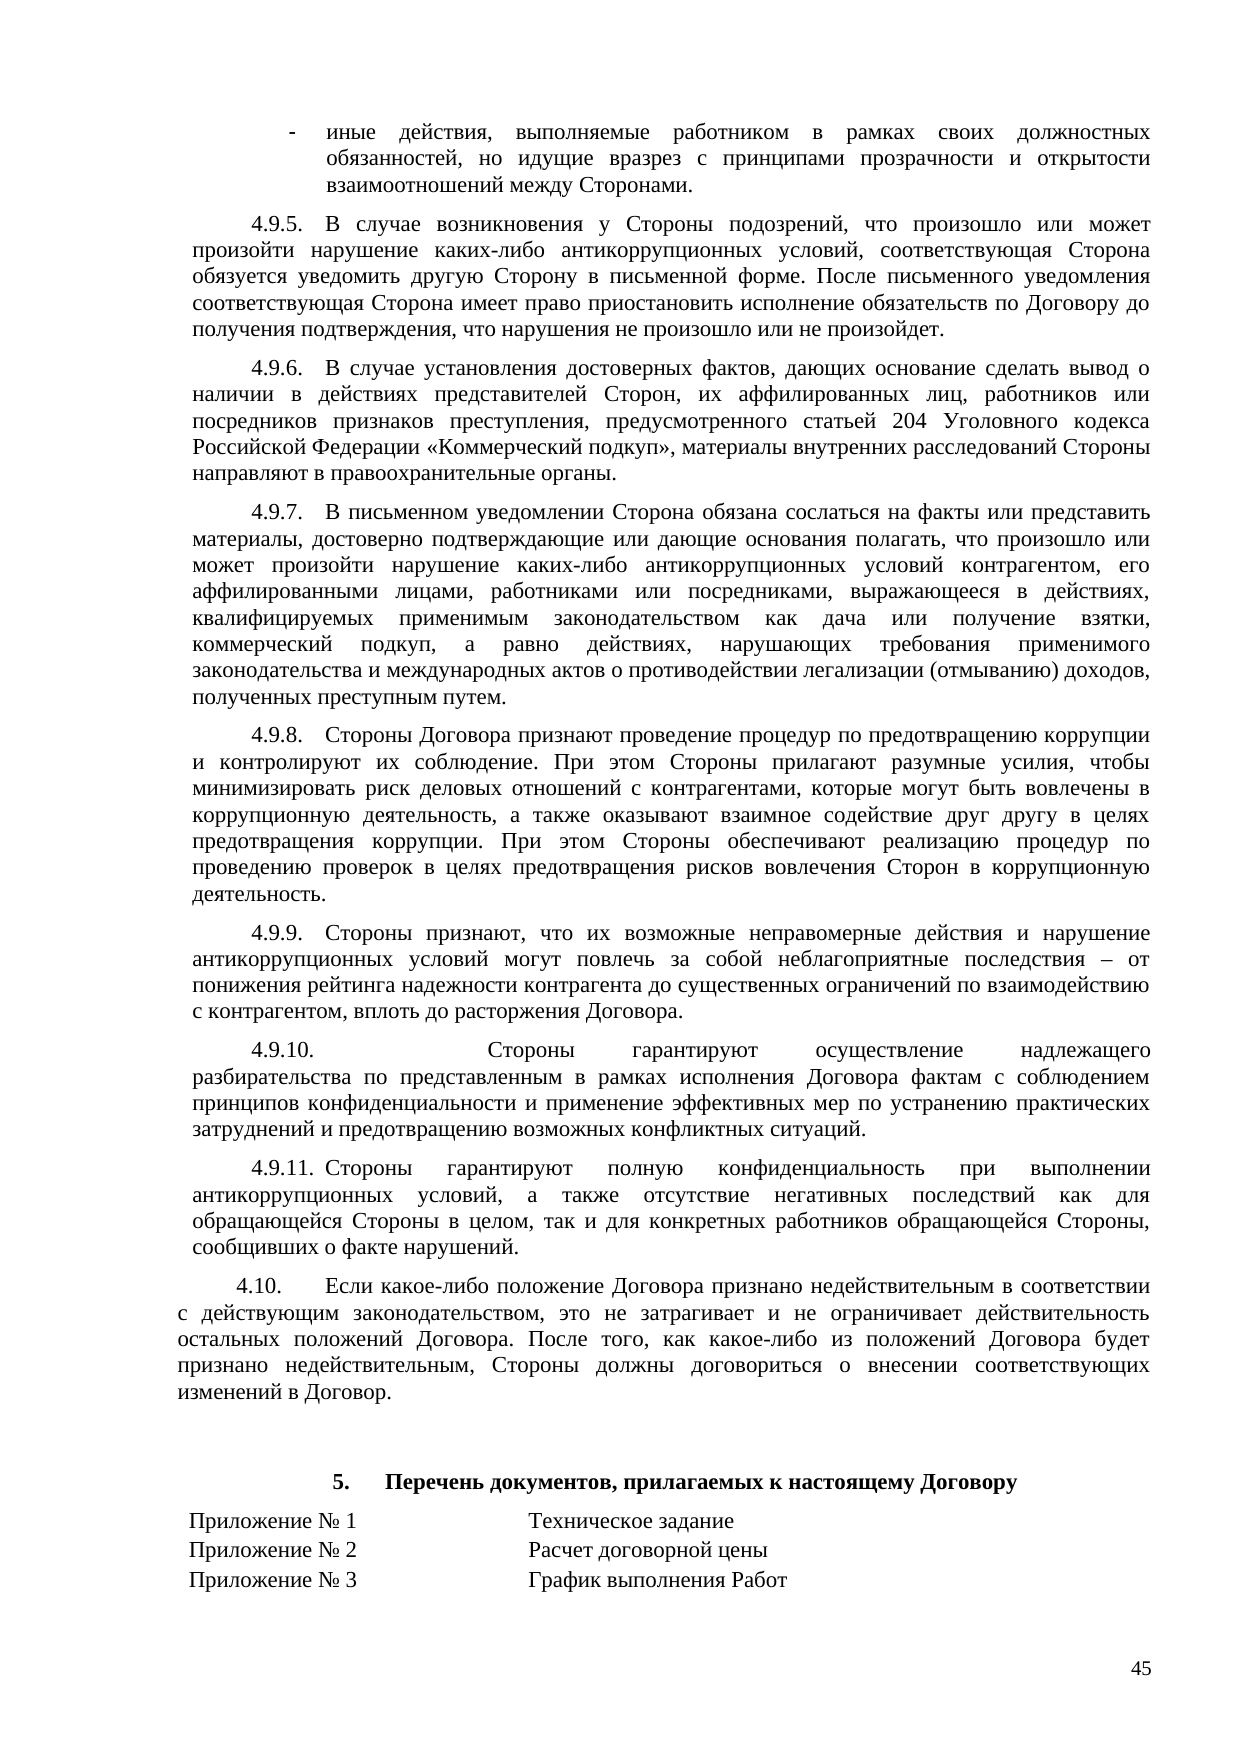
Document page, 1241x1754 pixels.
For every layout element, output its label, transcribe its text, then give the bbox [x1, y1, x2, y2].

text Стороны Договора признают проведение процедур по предотвращению коррупции и контролируют их соблюдение. При этом Стороны прилагают разумные усилия, чтобы минимизировать риск деловых отношений с контрагентами, которые могут быть вовлечены в коррупционную деятельность, а также оказывают взаимное содействие друг другу в целях предотвращения коррупции. При этом Стороны обеспечивают реализацию процедур по проведению проверок в целях предотвращения рисков вовлечения Сторон в коррупционную деятельность. [192, 722, 1152, 906]
text иные действия, выполняемые работником в рамках своих должностных обязанностей, но идущие вразрез с принципами прозрачности и открытости взаимоотношений между Сторонами. [288, 118, 1152, 197]
table_cell Расчет договорной цены [517, 1536, 1167, 1566]
text В случае возникновения у Стороны подозрений, что произошло или может произойти нарушение каких-либо антикоррупционных условий, соответствующая Сторона обязуется уведомить другую Сторону в письменной форме. После письменного уведомления соответствующая Сторона имеет право приостановить исполнение обязательств по Договору до получения подтверждения, что нарушения не произошло или не произойдет. [192, 210, 1152, 341]
table_cell Приложение № 3 [177, 1566, 517, 1619]
table_header Приложение № 1 [177, 1507, 517, 1536]
text Если какое-либо положение Договора признано недействительным в соответствии с действующим законодательством, это не затрагивает и не ограничивает действительность остальных положений Договора. После того, как какое-либо из положений Договора будет признано недействительным, Стороны должны договориться о внесении соответствующих изменений в Договор. [177, 1272, 1152, 1404]
table_cell Приложение № 2 [177, 1536, 517, 1566]
text Перечень документов, прилагаемых к настоящему Договору [177, 1468, 1152, 1494]
text В письменном уведомлении Сторона обязана сослаться на факты или представить материалы, достоверно подтверждающие или дающие основания полагать, что произошло или может произойти нарушение каких-либо антикоррупционных условий контрагентом, его аффилированными лицами, работниками или посредниками, выражающееся в действиях, квалифицируемых применимым законодательством как дача или получение взятки, коммерческий подкуп, а равно действиях, нарушающих требования применимого законодательства и международных актов о противодействии легализации (отмыванию) доходов, полученных преступным путем. [192, 498, 1152, 709]
table_cell График выполнения Работ [517, 1566, 1167, 1619]
table_header Техническое задание [517, 1507, 1167, 1536]
text В случае установления достоверных фактов, дающих основание сделать вывод о наличии в действиях представителей Сторон, их аффилированных лиц, работников или посредников признаков преступления, предусмотренного статьей 204 Уголовного кодекса Российской Федерации «Коммерческий подкуп», материалы внутренних расследований Стороны направляют в правоохранительные органы. [192, 354, 1152, 486]
text Стороны гарантируют полную конфиденциальность при выполнении антикоррупционных условий, а также отсутствие негативных последствий как для обращающейся Стороны в целом, так и для конкретных работников обращающейся Стороны, сообщивших о факте нарушений. [192, 1154, 1152, 1260]
text Стороны гарантируют осуществление надлежащего разбирательства по представленным в рамках исполнения Договора фактам с соблюдением принципов конфиденциальности и применение эффективных мер по устранению практических затруднений и предотвращению возможных конфликтных ситуаций. [192, 1036, 1152, 1142]
text Стороны признают, что их возможные неправомерные действия и нарушение антикоррупционных условий могут повлечь за собой неблагоприятные последствия – от понижения рейтинга надежности контрагента до существенных ограничений по взаимодействию с контрагентом, вплоть до расторжения Договора. [192, 918, 1152, 1024]
